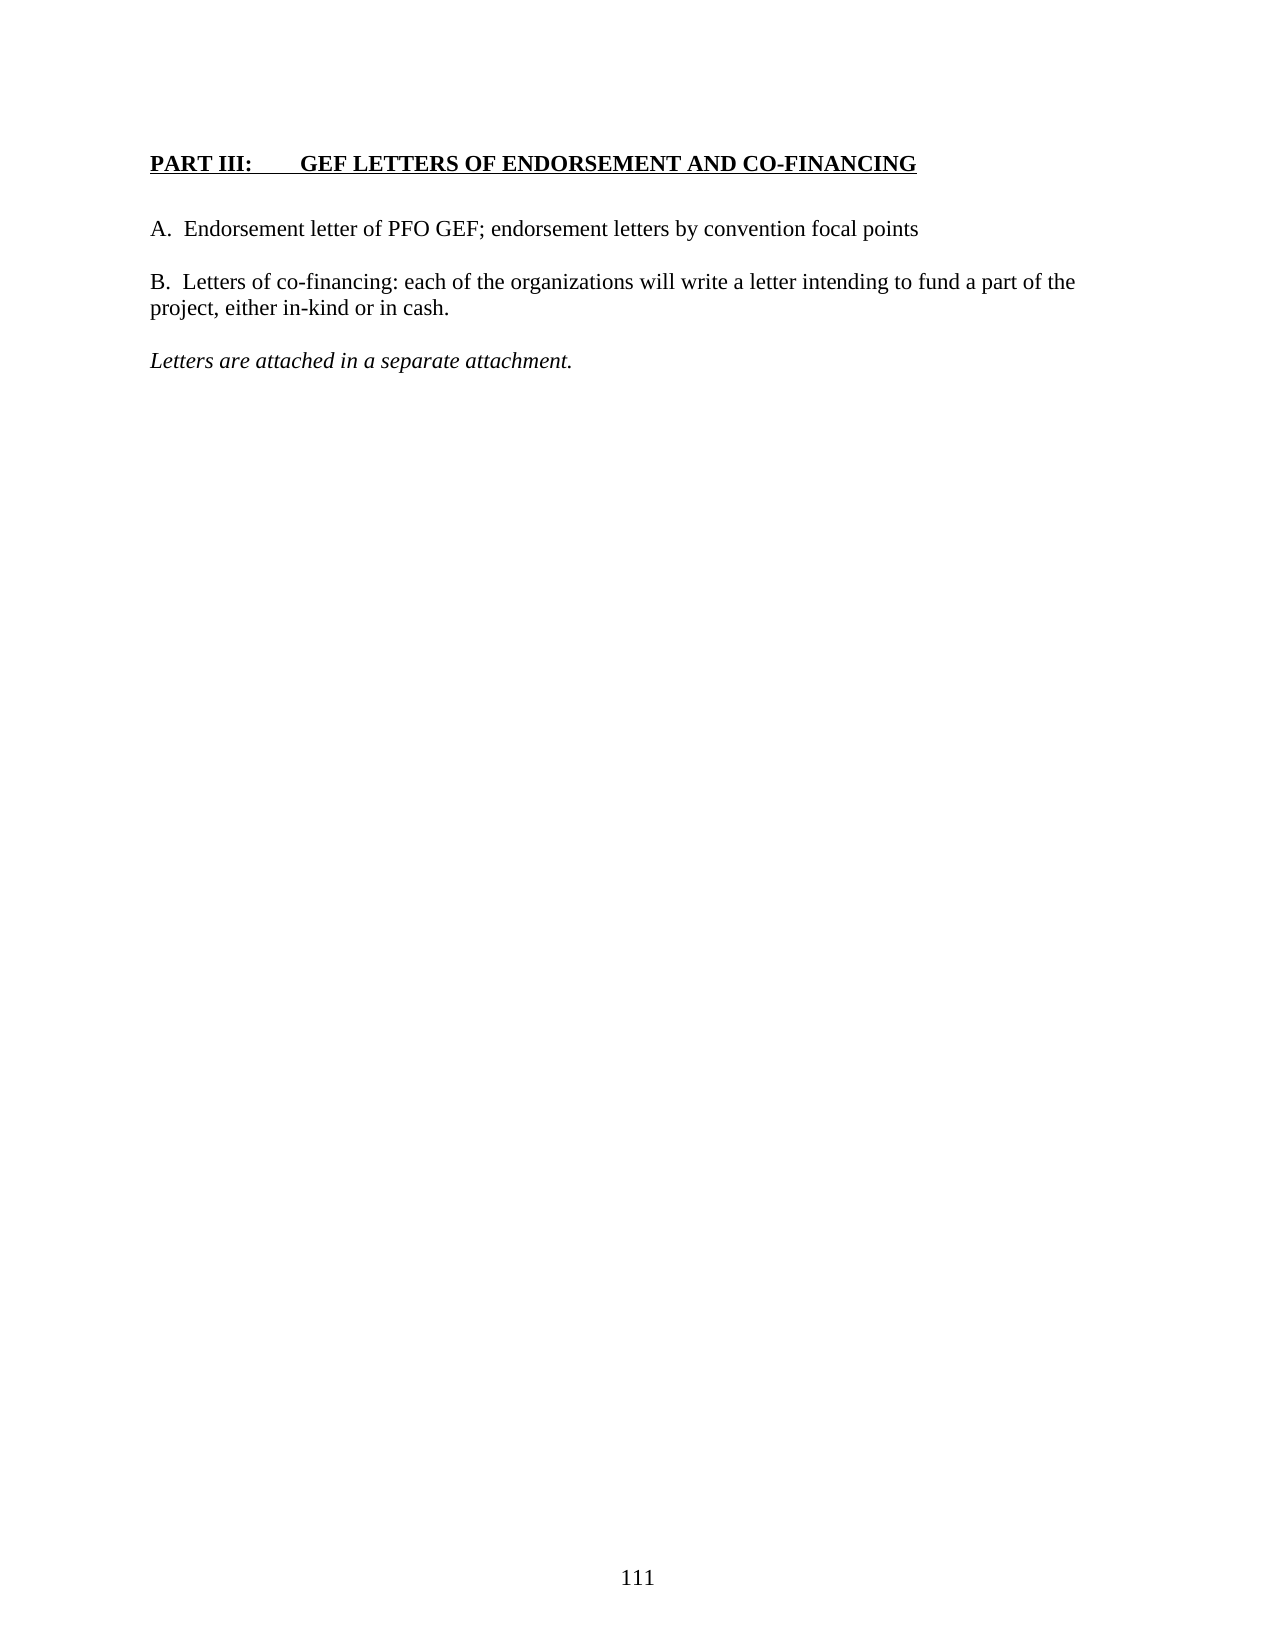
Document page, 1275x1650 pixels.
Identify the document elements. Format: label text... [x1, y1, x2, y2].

text A. Endorsement letter of PFO GEF; endorsement letters by convention focal points [150, 215, 1125, 242]
text Letters are attached in a separate attachment. [150, 347, 1125, 373]
subtitle PART III: GEF Letters of Endorsement and Co-Financing [150, 150, 1125, 176]
text B. Letters of co-financing: each of the organizations will write a letter intending to fund a part of the project, either in-kind or in cash. [150, 268, 1125, 321]
